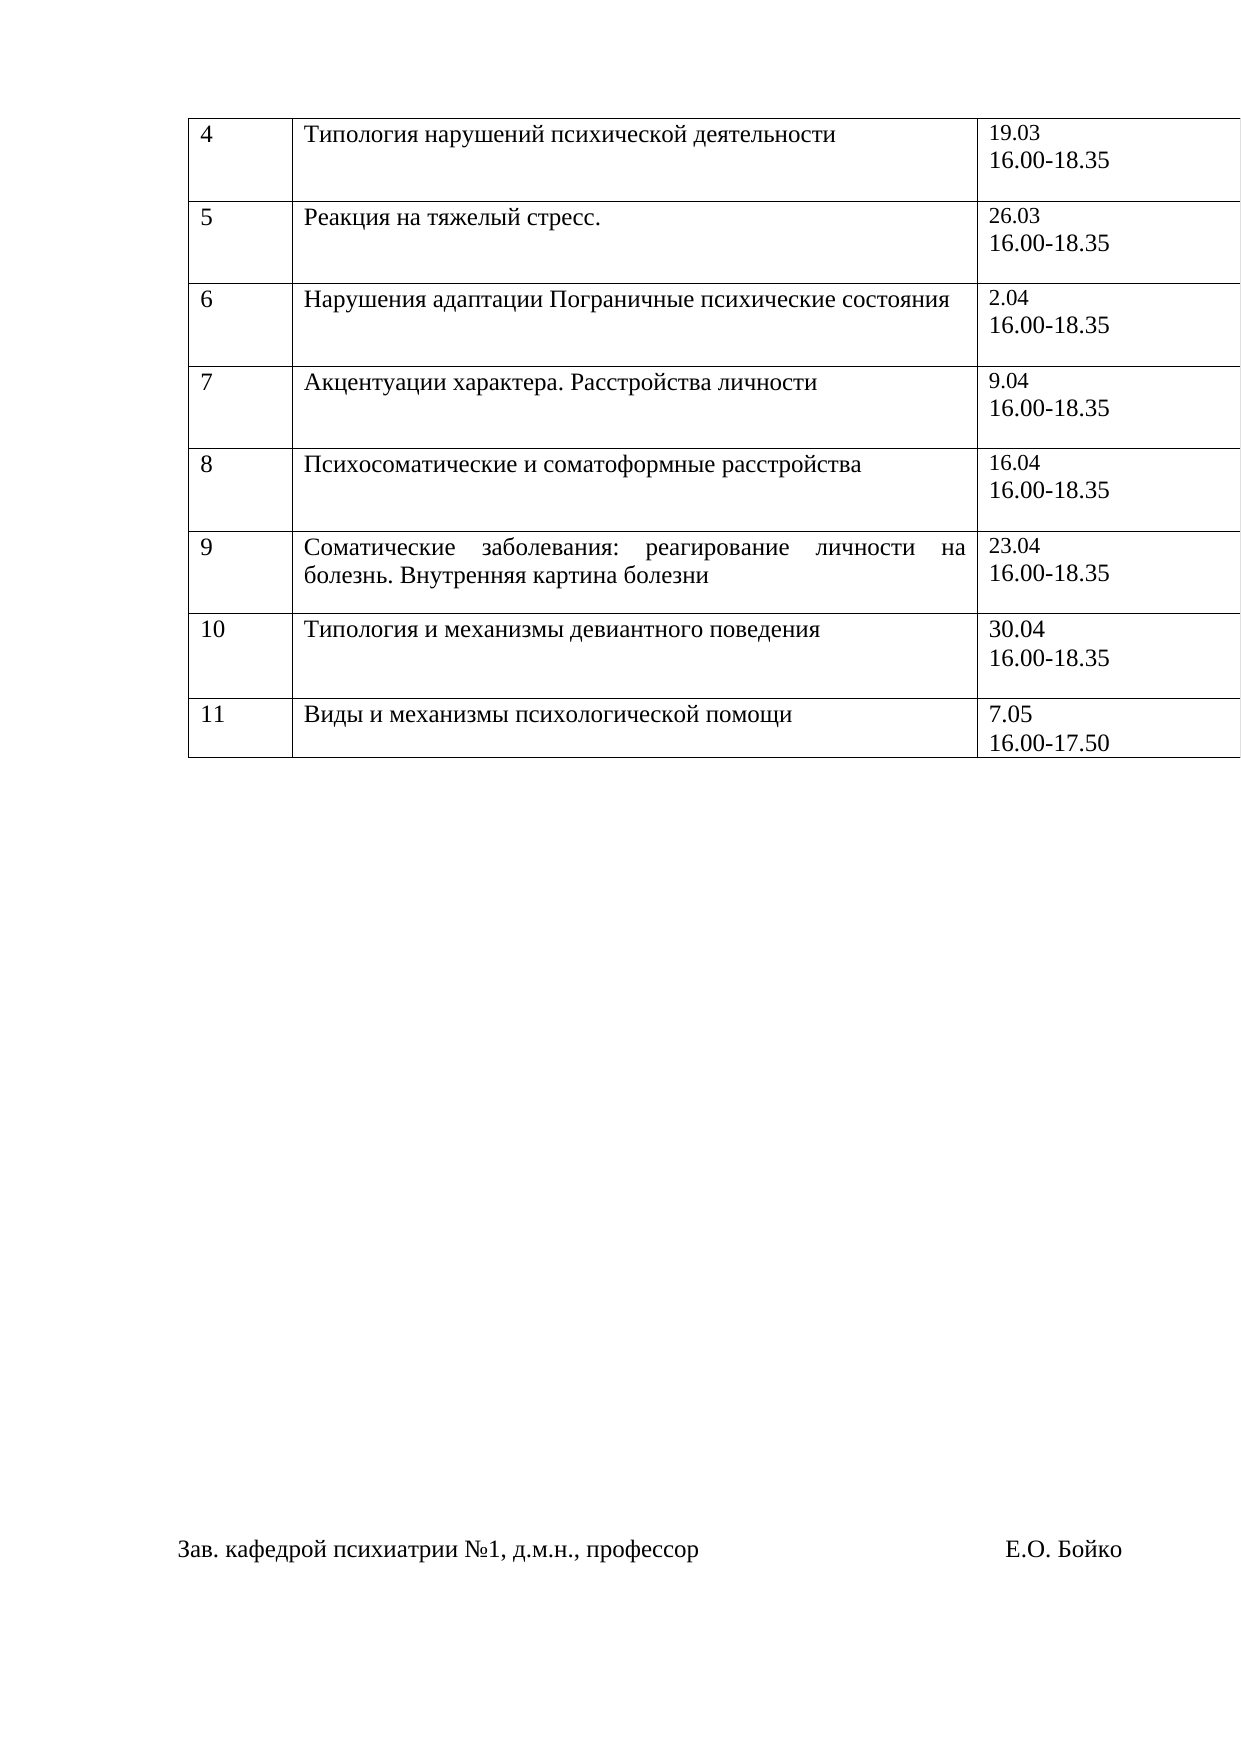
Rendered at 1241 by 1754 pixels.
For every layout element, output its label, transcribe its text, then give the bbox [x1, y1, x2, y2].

table_cell 23.04 16.00-18.35 [978, 532, 1240, 613]
table_cell 2.04 16.00-18.35 [978, 284, 1240, 366]
table_cell 11 [189, 699, 292, 757]
table_cell 16.04 16.00-18.35 [978, 449, 1240, 531]
table_cell 6 [189, 284, 292, 366]
table_cell Типология нарушений психической деятельности [293, 119, 977, 201]
table_cell 9 [189, 532, 292, 613]
table_cell Реакция на тяжелый стресс. [293, 202, 977, 283]
table_cell 7 [189, 367, 292, 448]
table_cell Психосоматические и соматоформные расстройства [293, 449, 977, 531]
table_cell Типология и механизмы девиантного поведения [293, 614, 977, 698]
table_cell 26.03 16.00-18.35 [978, 202, 1240, 283]
table_cell Соматические заболевания: реагирование личности на болезнь. Внутренняя картина болезни [293, 532, 977, 613]
table_cell 8 [189, 449, 292, 531]
table_cell 30.04 16.00-18.35 [978, 614, 1240, 698]
table_cell 10 [189, 614, 292, 698]
table_cell Нарушения адаптации Пограничные психические состояния [293, 284, 977, 366]
text Зав. кафедрой психиатрии №1, д.м.н., профессор Е.О. Бойко [177, 1534, 1152, 1563]
table_cell 4 [189, 119, 292, 201]
table_cell 9.04 16.00-18.35 [978, 367, 1240, 448]
table_cell 19.03 16.00-18.35 [978, 119, 1240, 201]
table_cell 7.05 16.00-17.50 [978, 699, 1240, 757]
table_cell Акцентуации характера. Расстройства личности [293, 367, 977, 448]
table_cell 5 [189, 202, 292, 283]
table_cell Виды и механизмы психологической помощи [293, 699, 977, 757]
